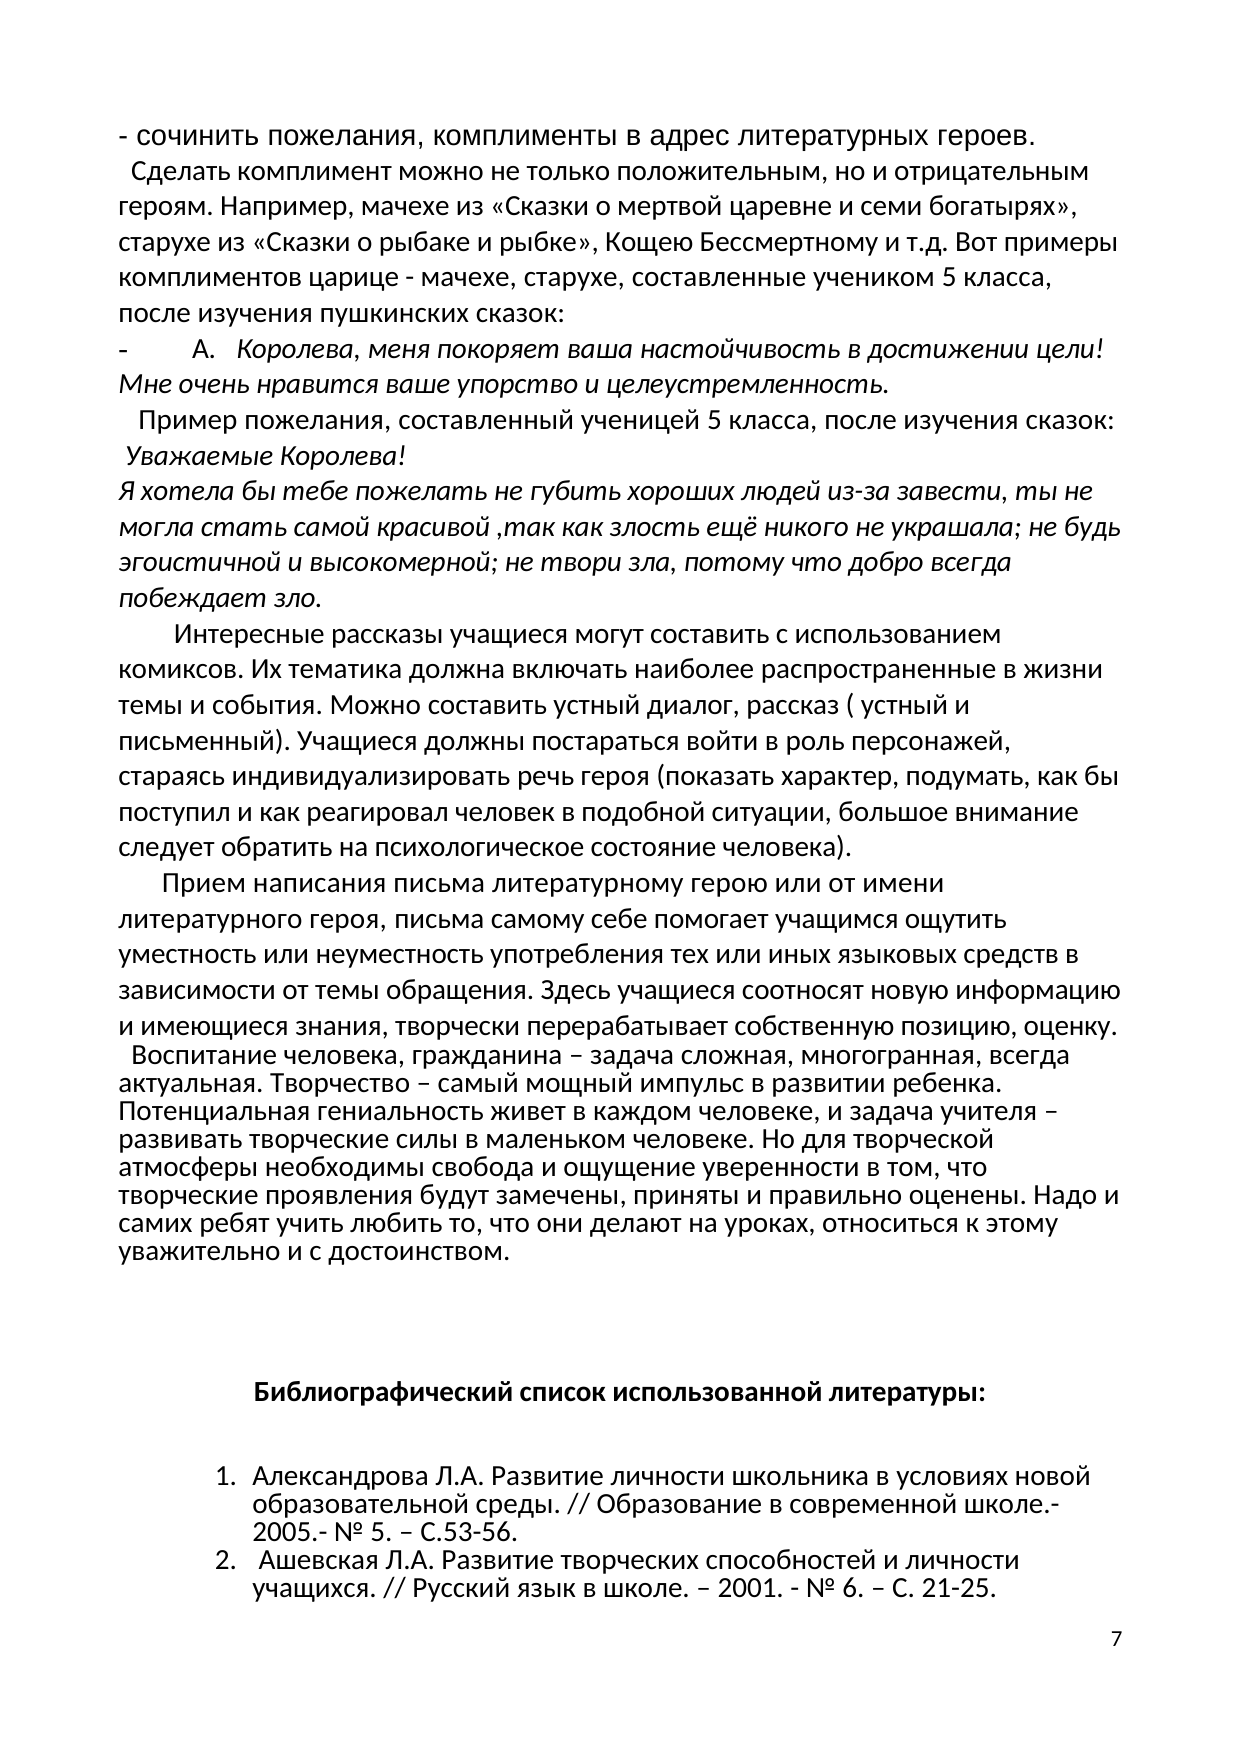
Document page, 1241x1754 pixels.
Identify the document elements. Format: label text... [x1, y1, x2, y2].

list - сочинить пожелания, комплименты в адрес литературных героев. [118, 118, 1122, 152]
list Воспитание человека, гражданина – задача сложная, многогранная, всегда актуальная. Творчество – самый мощный импульс в развитии ребенка. Потенциальная гениальность живет в каждом человеке, и задача учителя – развивать творческие силы в маленьком человеке. Но для творческой атмосферы необходимы свобода и ощущение уверенности в том, что творческие проявления будут замечены, приняты и правильно оценены. Надо и самих ребят учить любить то, что они делают на уроках, относиться к этому уважительно и с достоинством. [118, 1042, 1122, 1266]
text Прием написания письма литературному герою или от имени литературного героя, письма самому себе помогает учащимся ощутить уместность или неуместность употребления тех или иных языковых средств в зависимости от темы обращения. Здесь учащиеся соотносят новую информацию и имеющиеся знания, творчески перерабатывает собственную позицию, оценку. [118, 864, 1122, 1042]
list Ашевская Л.А. Развитие творческих способностей и личности учащихся. // Русский язык в школе. – 2001. - № 6. – С. 21-25. [214, 1547, 1122, 1603]
list Я хотела бы тебе пожелать не губить хороших людей из-за завести, ты не могла стать самой красивой ,так как злость ещё никого не украшала; не будь эгоистичной и высокомерной; не твори зла, потому что добро всегда побеждает зло. [118, 472, 1122, 615]
list Уважаемые Королева! [118, 437, 1122, 472]
list А. Королева, меня покоряет ваша настойчивость в достижении цели! Мне очень нравится ваше упорство и целеустремленность. [118, 330, 1105, 401]
list Сделать комплимент можно не только положительным, но и отрицательным героям. Например, мачехе из «Сказки о мертвой царевне и семи богатырях», старухе из «Сказки о рыбаке и рыбке», Кощею Бессмертному и т.д. Вот примеры комплиментов царице - мачехе, старухе, составленные учеником 5 класса, после изучения пушкинских сказок: [118, 152, 1122, 330]
text Интересные рассказы учащиеся могут составить с использованием комиксов. Их тематика должна включать наиболее распространенные в жизни темы и события. Можно составить устный диалог, рассказ ( устный и письменный). Учащиеся должны постараться войти в роль персонажей, стараясь индивидуализировать речь героя (показать характер, подумать, как бы поступил и как реагировал человек в подобной ситуации, большое внимание следует обратить на психологическое состояние человека). [118, 615, 1122, 864]
text Библиографический список использованной литературы: [118, 1378, 1122, 1407]
list Пример пожелания, составленный ученицей 5 класса, после изучения сказок: [118, 401, 1122, 437]
list Александрова Л.А. Развитие личности школьника в условиях новой образовательной среды. // Образование в современной школе.- 2005.- № 5. – С.53-56. [214, 1463, 1122, 1547]
